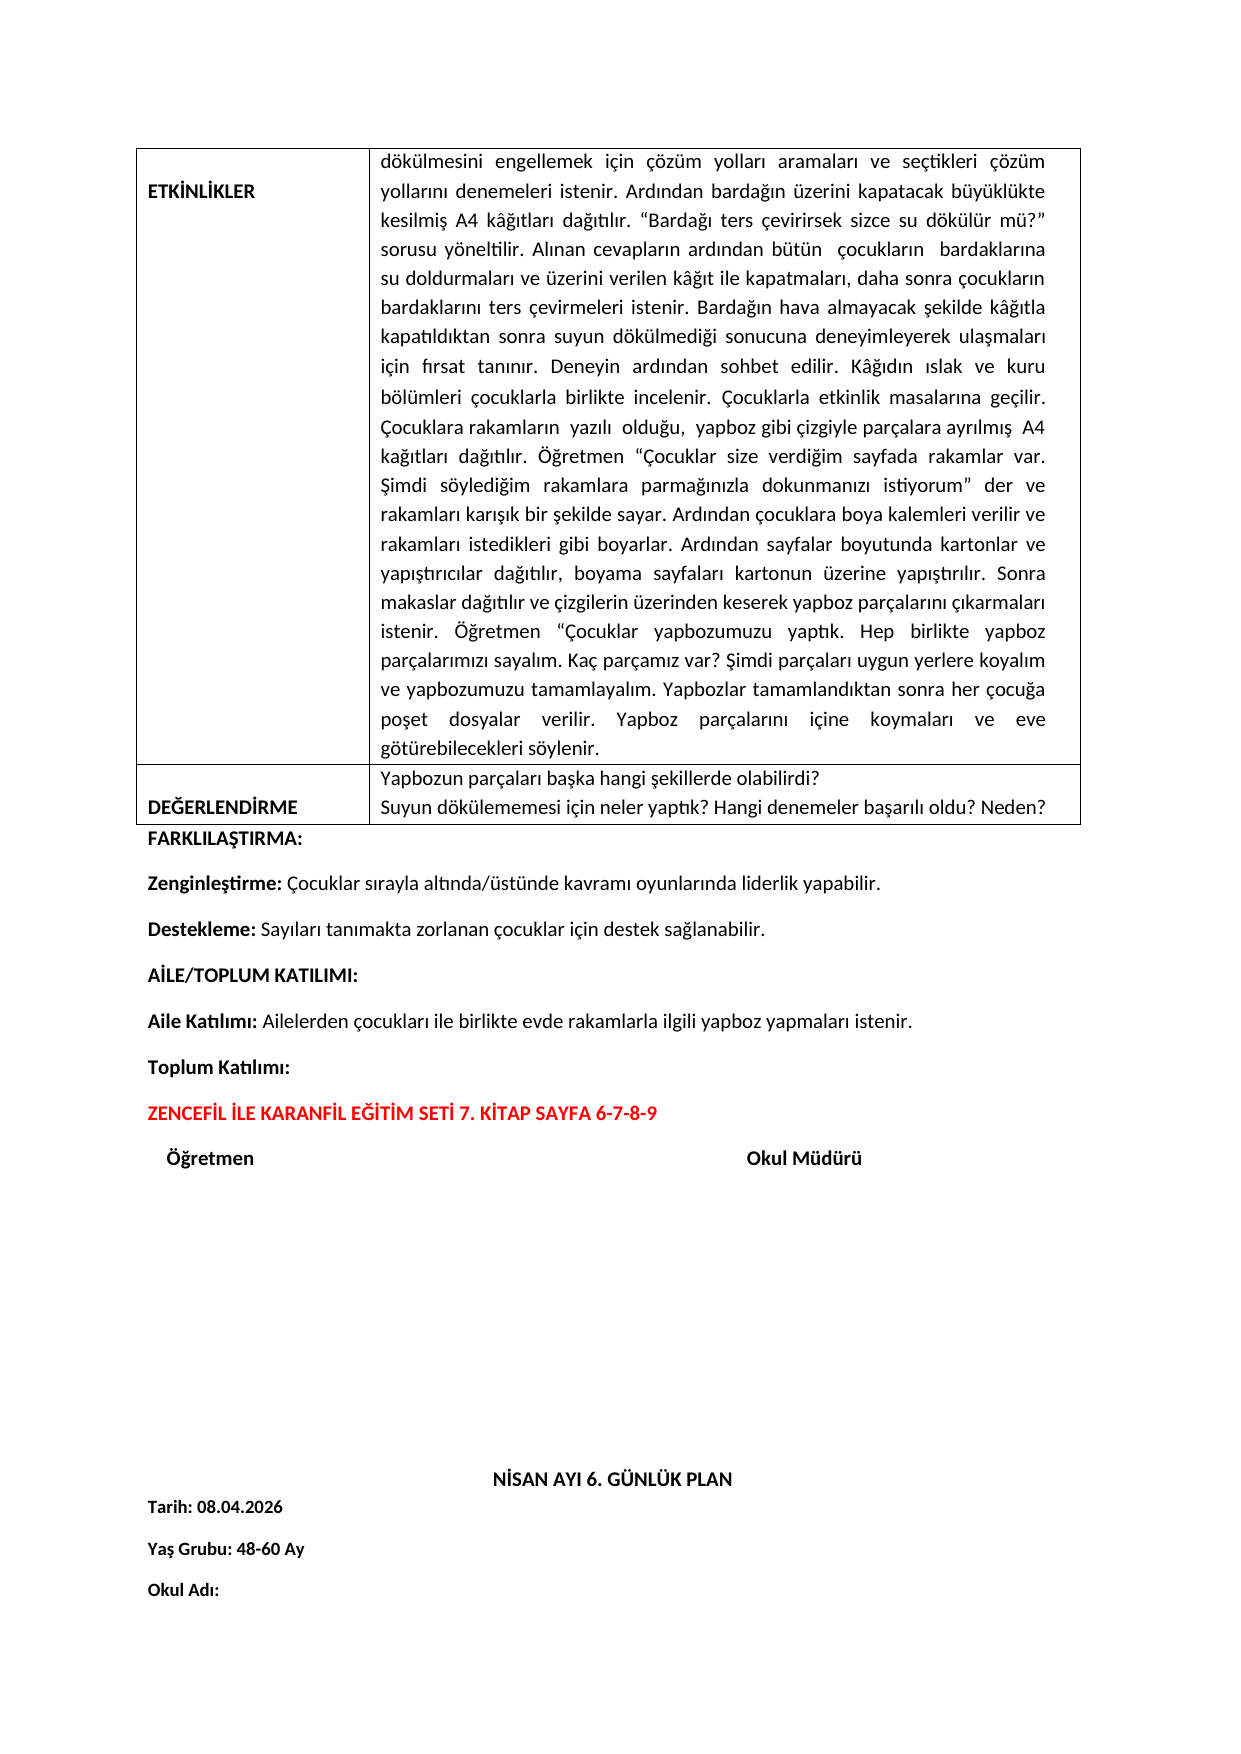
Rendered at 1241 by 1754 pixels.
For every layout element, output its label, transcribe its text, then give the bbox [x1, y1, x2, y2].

table_cell ETKİNLİKLER [137, 149, 369, 764]
text Destekleme: Sayıları tanımakta zorlanan çocuklar için destek sağlanabilir. [148, 916, 1093, 942]
text Öğretmen Okul Müdürü [148, 1146, 1093, 1171]
text Toplum Katılımı: [148, 1054, 1093, 1079]
table_cell Yapbozun parçaları başka hangi şekillerde olabilirdi? Suyun dökülememesi için neler yaptık? Hangi denemeler başarılı oldu? Neden? [370, 765, 1080, 824]
text AİLE/TOPLUM KATILIMI: [148, 962, 1093, 988]
text Tarih: 08.04.2026 [148, 1496, 1093, 1518]
text NİSAN AYI 6. GÜNLÜK PLAN [133, 1466, 1093, 1492]
text FARKLILAŞTIRMA: [148, 825, 1093, 850]
text ZENCEFİL İLE KARANFİL EĞİTİM SETİ 7. KİTAP SAYFA 6-7-8-9 [148, 1100, 1093, 1125]
text Zenginleştirme: Çocuklar sırayla altında/üstünde kavramı oyunlarında liderlik yapabilir. [148, 871, 1093, 896]
table_cell DEĞERLENDİRME [137, 765, 369, 824]
text Okul Adı: [148, 1578, 1093, 1601]
text Aile Katılımı: Ailelerden çocukları ile birlikte evde rakamlarla ilgili yapboz yapmaları istenir. [148, 1008, 1093, 1033]
text Yaş Grubu: 48-60 Ay [148, 1537, 1093, 1560]
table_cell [370, 149, 1080, 764]
